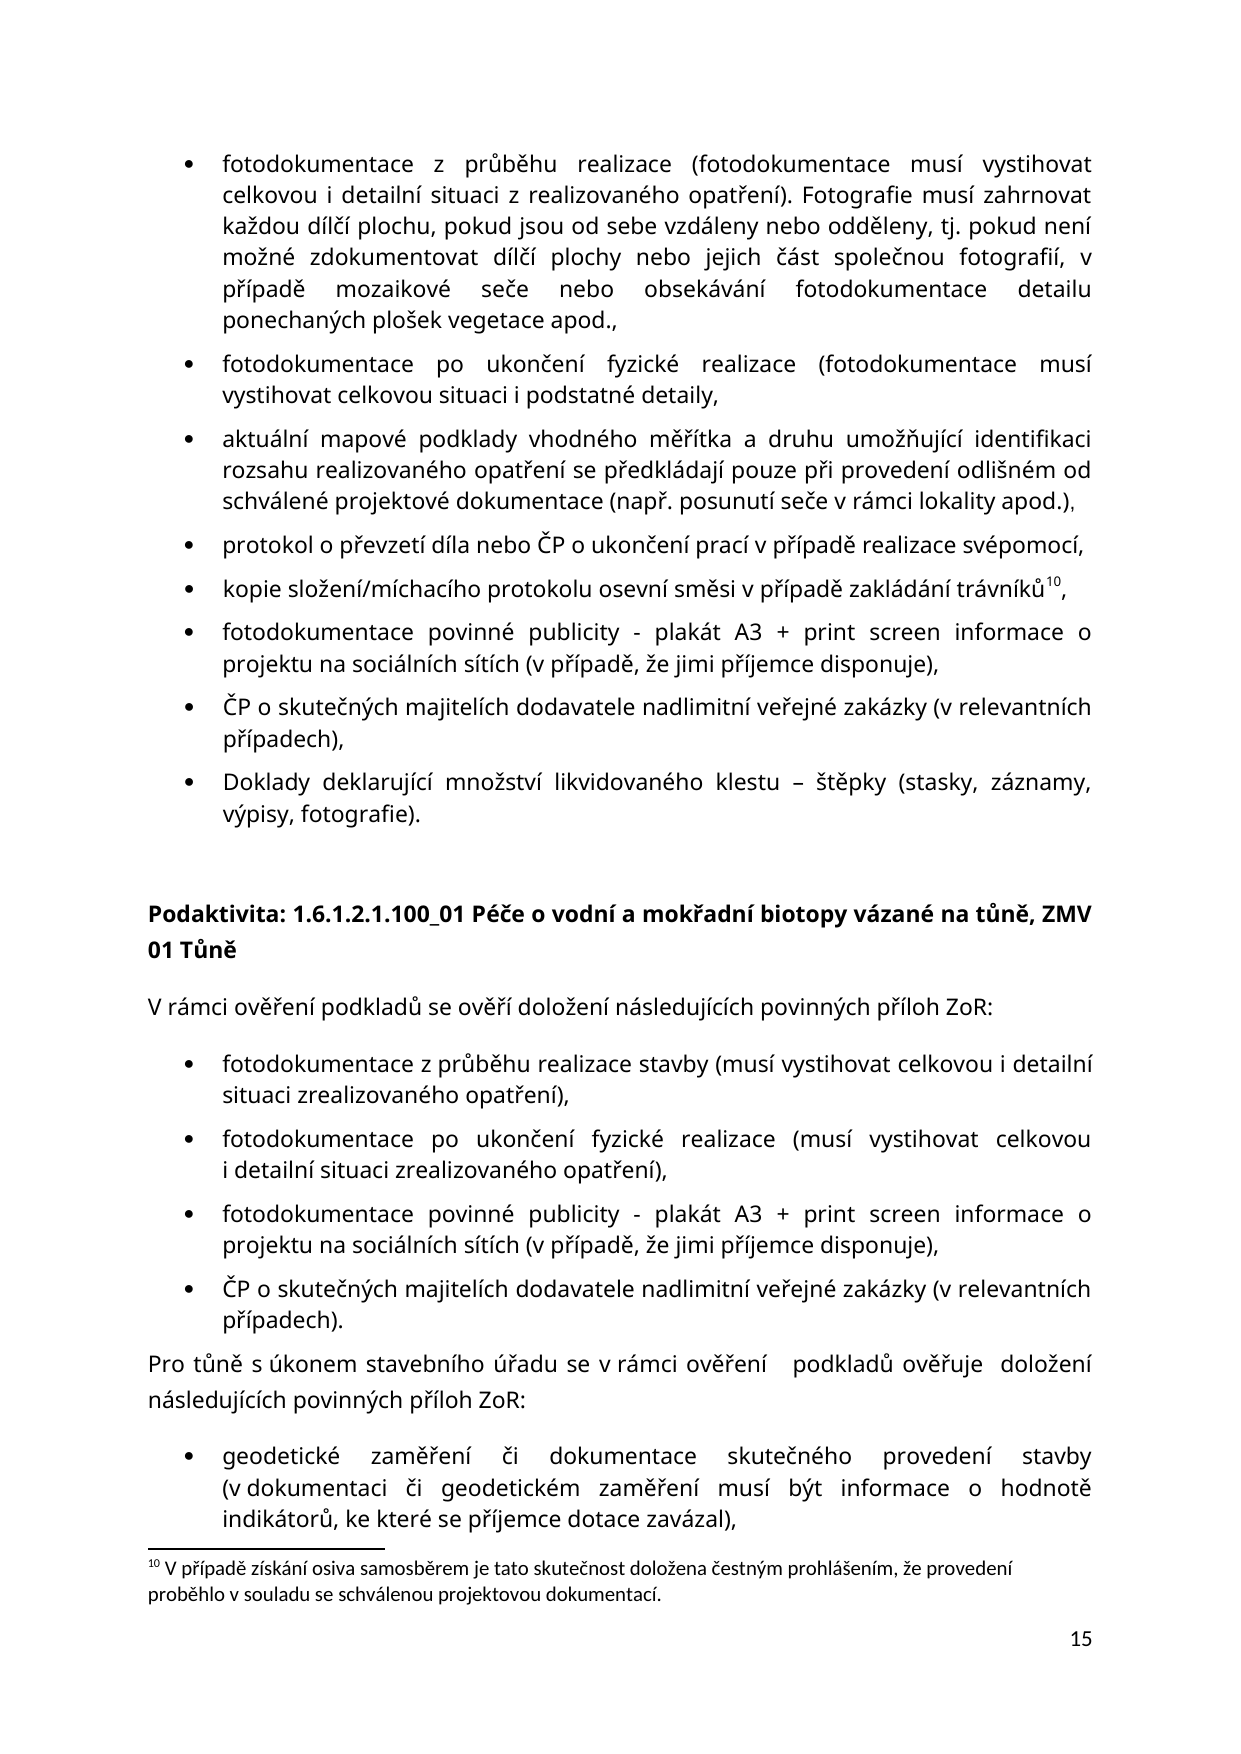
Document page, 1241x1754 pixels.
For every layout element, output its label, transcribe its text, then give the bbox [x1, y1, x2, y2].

list ČP o skutečných majitelích dodavatele nadlimitní veřejné zakázky (v relevantních případech), [185, 691, 1093, 754]
list geodetické zaměření či dokumentace skutečného provedení stavby (v dokumentaci či geodetickém zaměření musí být informace o hodnotě indikátorů, ke které se příjemce dotace zavázal), [185, 1440, 1093, 1534]
text Pro tůně s úkonem stavebního úřadu se v rámci ověření podkladů ověřuje doložení následujících povinných příloh ZoR: [148, 1348, 1093, 1415]
text Podaktivita: 1.6.1.2.1.100_01 Péče o vodní a mokřadní biotopy vázané na tůně, ZMV 01 Tůně [148, 898, 1093, 965]
list fotodokumentace z průběhu realizace (fotodokumentace musí vystihovat celkovou i detailní situaci z realizovaného opatření). Fotografie musí zahrnovat každou dílčí plochu, pokud jsou od sebe vzdáleny nebo odděleny, tj. pokud není možné zdokumentovat dílčí plochy nebo jejich část společnou fotografií, v případě mozaikové seče nebo obsekávání fotodokumentace detailu ponechaných plošek vegetace apod., [185, 148, 1093, 335]
list fotodokumentace po ukončení fyzické realizace (fotodokumentace musí vystihovat celkovou situaci i podstatné detaily, [185, 348, 1093, 410]
list fotodokumentace povinné publicity - plakát A3 + print screen informace o projektu na sociálních sítích (v případě, že jimi příjemce disponuje), [185, 1198, 1093, 1260]
list aktuální mapové podklady vhodného měřítka a druhu umožňující identifikaci rozsahu realizovaného opatření se předkládají pouze při provedení odlišném od schválené projektové dokumentace (např. posunutí seče v rámci lokality apod.), [185, 423, 1093, 516]
list fotodokumentace povinné publicity - plakát A3 + print screen informace o projektu na sociálních sítích (v případě, že jimi příjemce disponuje), [185, 616, 1093, 679]
list fotodokumentace z průběhu realizace stavby (musí vystihovat celkovou i detailní situaci zrealizovaného opatření), [185, 1048, 1093, 1110]
list Doklady deklarující množství likvidovaného klestu – štěpky (stasky, záznamy, výpisy, fotografie). [185, 766, 1093, 829]
list fotodokumentace po ukončení fyzické realizace (musí vystihovat celkovou i detailní situaci zrealizovaného opatření), [185, 1123, 1093, 1185]
list protokol o převzetí díla nebo ČP o ukončení prací v případě realizace svépomocí, [185, 529, 1093, 560]
list ČP o skutečných majitelích dodavatele nadlimitní veřejné zakázky (v relevantních případech). [185, 1273, 1093, 1335]
list kopie složení/míchacího protokolu osevní směsi v případě zakládání trávníků, [185, 573, 1093, 604]
text V rámci ověření podkladů se ověří doložení následujících povinných příloh ZoR: [148, 991, 1093, 1022]
